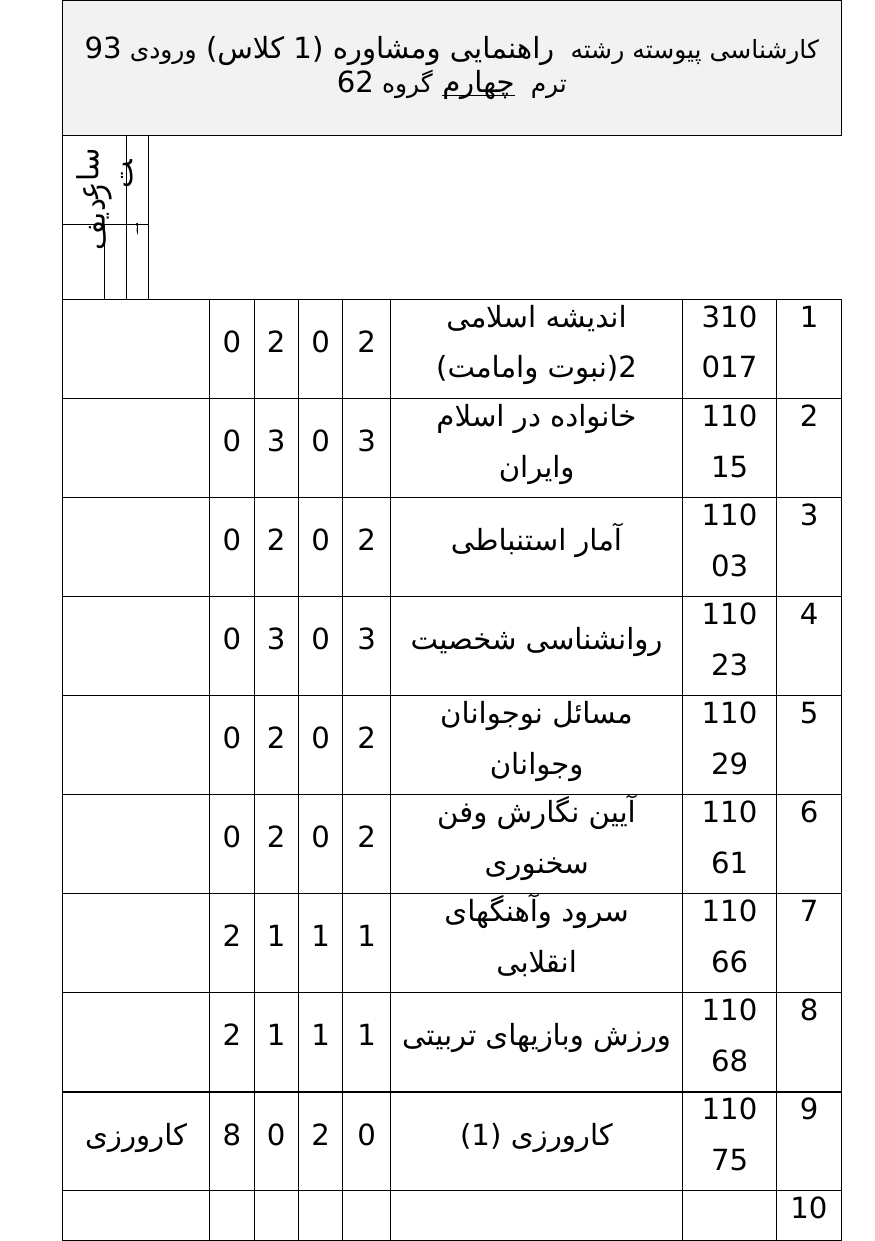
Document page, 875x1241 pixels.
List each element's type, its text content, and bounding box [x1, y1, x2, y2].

table_cell 0 [299, 795, 342, 893]
table_cell 3 [255, 399, 298, 497]
table_cell 0 [343, 1093, 390, 1190]
table_cell 0 [210, 300, 254, 398]
table_cell 11023 [683, 597, 776, 695]
table_cell 10 [777, 1191, 841, 1240]
table_cell 2 [255, 300, 298, 398]
table_cell تئوری [63, 225, 104, 299]
table_cell [63, 597, 209, 695]
table_cell 11075 [683, 1093, 776, 1190]
table_cell سرود وآهنگهای انقلابی [391, 894, 682, 992]
table_cell [210, 1191, 254, 1240]
table_cell 0 [210, 795, 254, 893]
table_cell خانواده در اسلام وایران [391, 399, 682, 497]
table_cell [63, 498, 209, 596]
table_cell 0 [299, 399, 342, 497]
table_cell 3 [777, 498, 841, 596]
table_cell کارورزی (1) [391, 1093, 682, 1190]
table_header کارشناسی پیوسته رشته راهنمایی ومشاوره (1 کلاس) ورودی 93 ترم چهارم گروه 62 [63, 1, 841, 135]
table_cell 0 [210, 498, 254, 596]
table_cell مسائل نوجوانان وجوانان [391, 696, 682, 794]
table_cell 11015 [683, 399, 776, 497]
table_cell 3 [255, 597, 298, 695]
table_cell 8 [210, 1093, 254, 1190]
table_cell 1 [255, 993, 298, 1091]
table_cell 7 [777, 894, 841, 992]
table_cell 11003 [683, 498, 776, 596]
table_cell 2 [210, 993, 254, 1091]
table_cell 2 [777, 399, 841, 497]
table_cell 0 [210, 597, 254, 695]
table_cell 2 [255, 696, 298, 794]
table_cell [343, 1191, 390, 1240]
table_cell ورزش وبازیهای تربیتی [391, 993, 682, 1091]
table_cell 5 [777, 696, 841, 794]
table_cell 310017 [683, 300, 776, 398]
table_cell ساعت [127, 136, 148, 223]
table_cell [63, 696, 209, 794]
table_cell آیین نگارش وفن سخنوری [391, 795, 682, 893]
table_cell [63, 300, 209, 398]
table_cell 4 [777, 597, 841, 695]
table_cell 1 [299, 894, 342, 992]
table_cell 8 [777, 993, 841, 1091]
table_cell 11068 [683, 993, 776, 1091]
table_cell [63, 993, 209, 1091]
table_cell 2 [343, 498, 390, 596]
table_cell 0 [210, 399, 254, 497]
table_cell [683, 1191, 776, 1240]
table_cell اندیشه اسلامی 2(نبوت وامامت) [391, 300, 682, 398]
table_cell 1 [343, 894, 390, 992]
table_cell 3 [343, 597, 390, 695]
table_cell [63, 1191, 209, 1240]
table_cell 0 [299, 696, 342, 794]
table_cell 0 [299, 300, 342, 398]
table_cell [63, 894, 209, 992]
table_cell روانشناسی شخصیت [391, 597, 682, 695]
table_cell 2 [343, 300, 390, 398]
table_cell [255, 1191, 298, 1240]
table_cell 3 [343, 399, 390, 497]
table_cell 11066 [683, 894, 776, 992]
table_cell 1 [299, 993, 342, 1091]
table_cell 2 [255, 498, 298, 596]
table_cell 0 [299, 498, 342, 596]
table_cell [299, 1191, 342, 1240]
table_cell 0 [255, 1093, 298, 1190]
table_cell عملی [127, 225, 148, 299]
table_cell 11029 [683, 696, 776, 794]
table_cell کارورزی [63, 1093, 209, 1190]
table_cell [391, 1191, 682, 1240]
table_cell 1 [343, 993, 390, 1091]
table_cell [63, 795, 209, 893]
table_cell 1 [777, 300, 841, 398]
table_cell 2 [343, 696, 390, 794]
table_cell 6 [777, 795, 841, 893]
table_cell 0 [210, 696, 254, 794]
table_cell 1 [255, 894, 298, 992]
table_cell 2 [343, 795, 390, 893]
table_cell 0 [299, 597, 342, 695]
table_cell 9 [777, 1093, 841, 1190]
table_cell ساعت [63, 136, 126, 223]
table_cell 2 [255, 795, 298, 893]
table_cell 2 [210, 894, 254, 992]
table_cell عملی [105, 225, 126, 299]
table_cell آمار استنباطی [391, 498, 682, 596]
table_cell 2 [299, 1093, 342, 1190]
table_cell [63, 399, 209, 497]
table_cell 11061 [683, 795, 776, 893]
